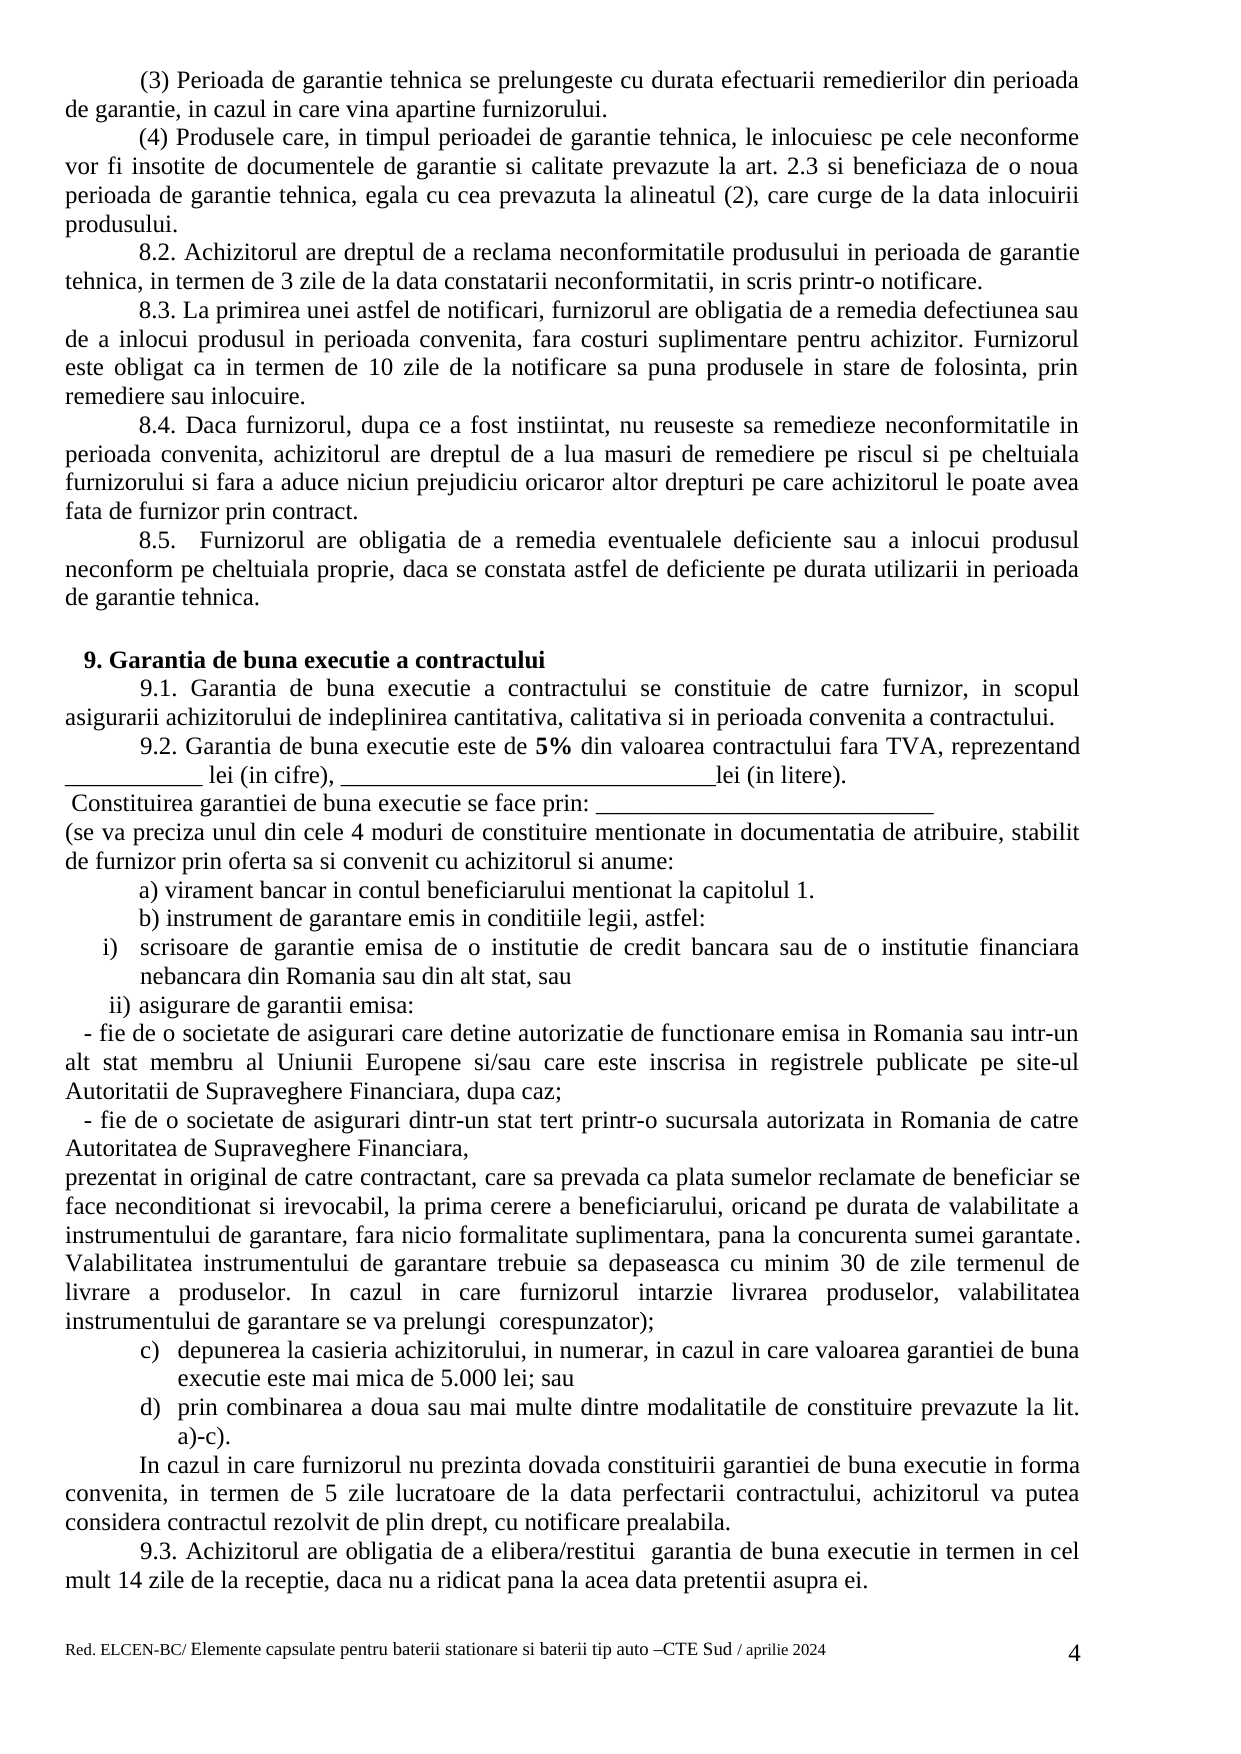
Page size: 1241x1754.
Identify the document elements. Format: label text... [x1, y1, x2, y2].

text 9.1. Garantia de buna executie a contractului se constituie de catre furnizor, in scopul asigurarii achizitorului de indeplinirea cantitativa, calitativa si in perioada convenita a contractului. [65, 673, 1081, 731]
text - fie de o societate de asigurari dintr-un stat tert printr-o sucursala autorizata in Romania de catre Autoritatea de Supraveghere Financiara, [65, 1105, 1081, 1162]
text 9.2. Garantia de buna executie este de 5% din valoarea contractului fara TVA, reprezentand ___________ lei (in cifre), ______________________________lei (in litere). [65, 731, 1081, 788]
text 8.2. Achizitorul are dreptul de a reclama neconformitatile produsului in perioada de garantie tehnica, in termen de 3 zile de la data constatarii neconformitatii, in scris printr-o notificare. [65, 237, 1081, 295]
text (se va preciza unul din cele 4 moduri de constituire mentionate in documentatia de atribuire, stabilit de furnizor prin oferta sa si convenit cu achizitorul si anume: [65, 817, 1081, 875]
text 8.5. Furnizorul are obligatia de a remedia eventualele deficiente sau a inlocui produsul neconform pe cheltuiala proprie, daca se constata astfel de deficiente pe durata utilizarii in perioada de garantie tehnica. [65, 525, 1081, 611]
text prezentat in original de catre contractant, care sa prevada ca plata sumelor reclamate de beneficiar se face neconditionat si irevocabil, la prima cerere a beneficiarului, oricand pe durata de valabilitate a instrumentului de garantare, fara nicio formalitate suplimentara, pana la concurenta sumei garantate. Valabilitatea instrumentului de garantare trebuie sa depaseasca cu minim 30 de zile termenul de livrare a produselor. In cazul in care furnizorul intarzie livrarea produselor, valabilitatea instrumentului de garantare se va prelungi corespunzator); [65, 1162, 1081, 1335]
list depunerea la casieria achizitorului, in numerar, in cazul in care valoarea garantiei de buna executie este mai mica de 5.000 lei; sau [140, 1335, 1081, 1392]
text In cazul in care furnizorul nu prezinta dovada constituirii garantiei de buna executie in forma convenita, in termen de 5 zile lucratoare de la data perfectarii contractului, achizitorul va putea considera contractul rezolvit de plin drept, cu notificare prealabila. [65, 1450, 1081, 1536]
list prin combinarea a doua sau mai multe dintre modalitatile de constituire prevazute la lit. a)-c). [140, 1392, 1081, 1450]
text ii) asigurare de garantii emisa: [65, 990, 1081, 1018]
text 8.4. Daca furnizorul, dupa ce a fost instiintat, nu reuseste sa remedieze neconformitatile in perioada convenita, achizitorul are dreptul de a lua masuri de remediere pe riscul si pe cheltuiala furnizorului si fara a aduce niciun prejudiciu oricaror altor drepturi pe care achizitorul le poate avea fata de furnizor prin contract. [65, 410, 1081, 525]
text (4) Produsele care, in timpul perioadei de garantie tehnica, le inlocuiesc pe cele neconforme vor fi insotite de documentele de garantie si calitate prevazute la art. 2.3 si beneficiaza de o noua perioada de garantie tehnica, egala cu cea prevazuta la alineatul (2), care curge de la data inlocuirii produsului. [65, 122, 1081, 237]
text (3) Perioada de garantie tehnica se prelungeste cu durata efectuarii remedierilor din perioada de garantie, in cazul in care vina apartine furnizorului. [65, 65, 1081, 122]
text a) virament bancar in contul beneficiarului mentionat la capitolul 1. [65, 875, 1081, 903]
text 9. Garantia de buna executie a contractului [65, 645, 1081, 673]
list scrisoare de garantie emisa de o institutie de credit bancara sau de o institutie financiara nebancara din Romania sau din alt stat, sau [102, 932, 1081, 990]
text Constituirea garantiei de buna executie se face prin: ___________________________ [65, 788, 1081, 817]
text b) instrument de garantare emis in conditiile legii, astfel: [65, 903, 1081, 932]
text 9.3. Achizitorul are obligatia de a elibera/restitui garantia de buna executie in termen in cel mult 14 zile de la receptie, daca nu a ridicat pana la acea data pretentii asupra ei. [65, 1536, 1081, 1593]
text 8.3. La primirea unei astfel de notificari, furnizorul are obligatia de a remedia defectiunea sau de a inlocui produsul in perioada convenita, fara costuri suplimentare pentru achizitor. Furnizorul este obligat ca in termen de 10 zile de la notificare sa puna produsele in stare de folosinta, prin remediere sau inlocuire. [65, 295, 1081, 410]
text - fie de o societate de asigurari care detine autorizatie de functionare emisa in Romania sau intr-un alt stat membru al Uniunii Europene si/sau care este inscrisa in registrele publicate pe site-ul Autoritatii de Supraveghere Financiara, dupa caz; [65, 1018, 1081, 1105]
